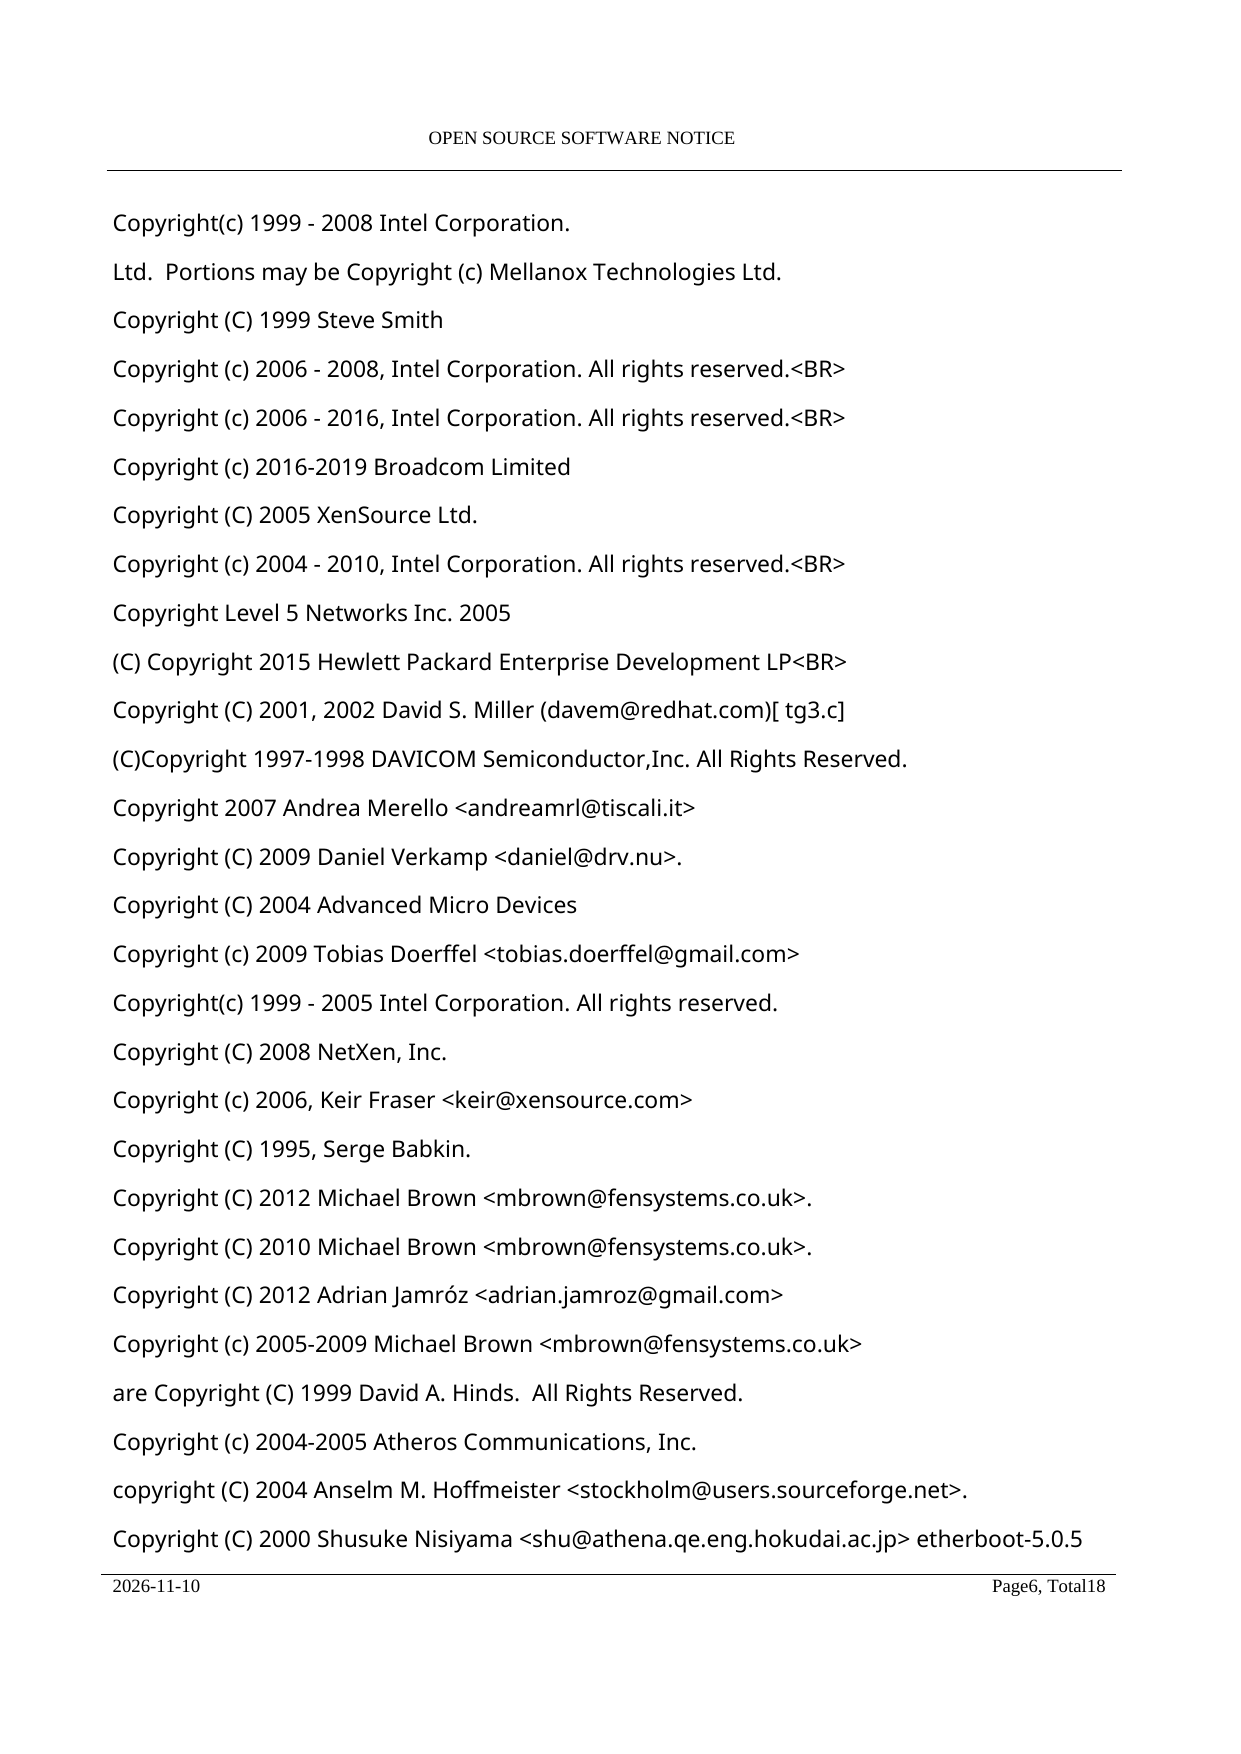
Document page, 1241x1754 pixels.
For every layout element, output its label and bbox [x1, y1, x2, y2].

text [112, 206, 1128, 1555]
